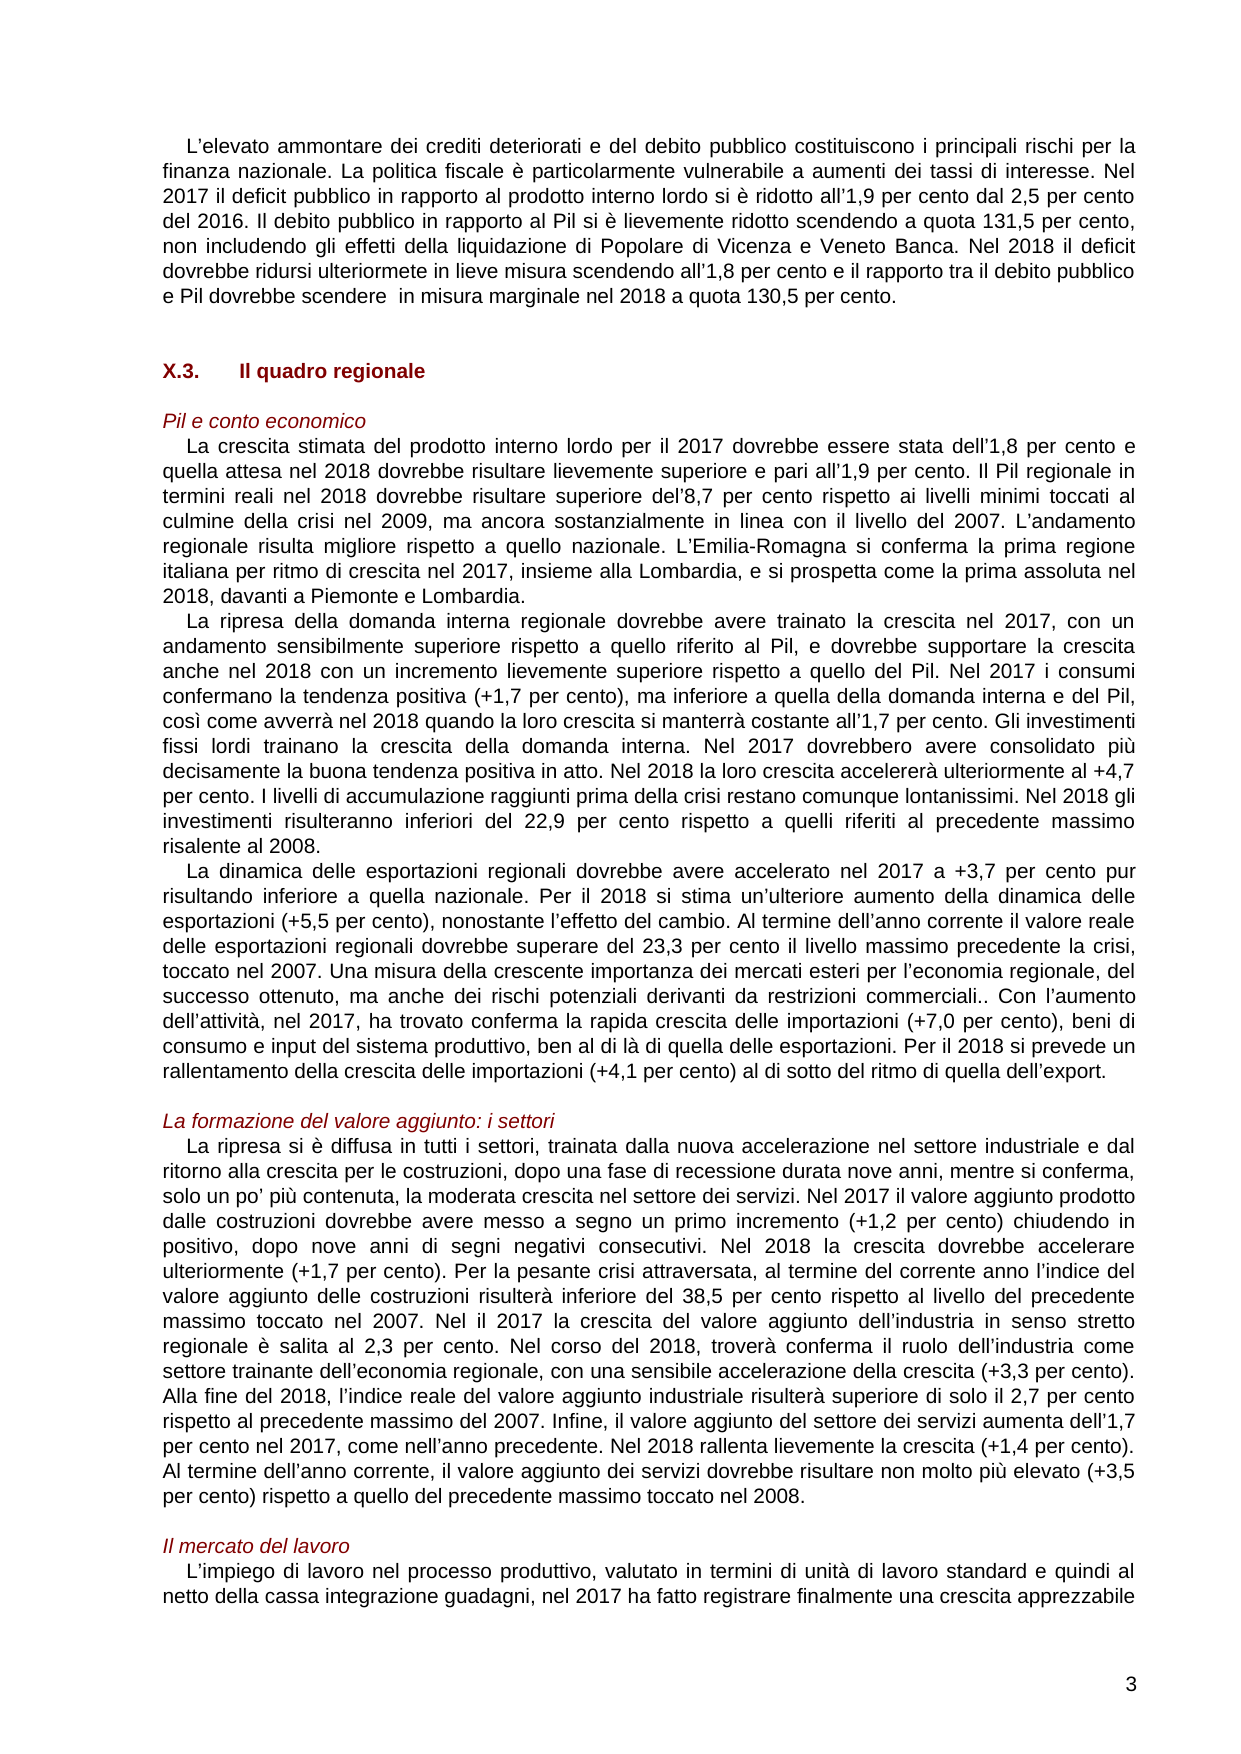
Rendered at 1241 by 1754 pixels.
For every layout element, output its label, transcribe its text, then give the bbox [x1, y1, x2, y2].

subtitle Il mercato del lavoro [162, 1533, 1137, 1558]
text La ripresa si è diffusa in tutti i settori, trainata dalla nuova accelerazione nel settore industriale e dal ritorno alla crescita per le costruzioni, dopo una fase di recessione durata nove anni, mentre si conferma, solo un po’ più contenuta, la moderata crescita nel settore dei servizi. Nel 2017 il valore aggiunto prodotto dalle costruzioni dovrebbe avere messo a segno un primo incremento (+1,2 per cento) chiudendo in positivo, dopo nove anni di segni negativi consecutivi. Nel 2018 la crescita dovrebbe accelerare ulteriormente (+1,7 per cento). Per la pesante crisi attraversata, al termine del corrente anno l’indice del valore aggiunto delle costruzioni risulterà inferiore del 38,5 per cento rispetto al livello del precedente massimo toccato nel 2007. Nel il 2017 la crescita del valore aggiunto dell’industria in senso stretto regionale è salita al 2,3 per cento. Nel corso del 2018, troverà conferma il ruolo dell’industria come settore trainante dell’economia regionale, con una sensibile accelerazione della crescita (+3,3 per cento). Alla fine del 2018, l’indice reale del valore aggiunto industriale risulterà superiore di solo il 2,7 per cento rispetto al precedente massimo del 2007. Infine, il valore aggiunto del settore dei servizi aumenta dell’1,7 per cento nel 2017, come nell’anno precedente. Nel 2018 rallenta lievemente la crescita (+1,4 per cento). Al termine dell’anno corrente, il valore aggiunto dei servizi dovrebbe risultare non molto più elevato (+3,5 per cento) rispetto a quello del precedente massimo toccato nel 2008. [162, 1133, 1137, 1508]
text L’elevato ammontare dei crediti deteriorati e del debito pubblico costituiscono i principali rischi per la finanza nazionale. La politica fiscale è particolarmente vulnerabile a aumenti dei tassi di interesse. Nel 2017 il deficit pubblico in rapporto al prodotto interno lordo si è ridotto all’1,9 per cento dal 2,5 per cento del 2016. Il debito pubblico in rapporto al Pil si è lievemente ridotto scendendo a quota 131,5 per cento, non includendo gli effetti della liquidazione di Popolare di Vicenza e Veneto Banca. Nel 2018 il deficit dovrebbe ridursi ulteriormete in lieve misura scendendo all’1,8 per cento e il rapporto tra il debito pubblico e Pil dovrebbe scendere in misura marginale nel 2018 a quota 130,5 per cento. [162, 133, 1137, 308]
text La dinamica delle esportazioni regionali dovrebbe avere accelerato nel 2017 a +3,7 per cento pur risultando inferiore a quella nazionale. Per il 2018 si stima un’ulteriore aumento della dinamica delle esportazioni (+5,5 per cento), nonostante l’effetto del cambio. Al termine dell’anno corrente il valore reale delle esportazioni regionali dovrebbe superare del 23,3 per cento il livello massimo precedente la crisi, toccato nel 2007. Una misura della crescente importanza dei mercati esteri per l’economia regionale, del successo ottenuto, ma anche dei rischi potenziali derivanti da restrizioni commerciali.. Con l’aumento dell’attività, nel 2017, ha trovato conferma la rapida crescita delle importazioni (+7,0 per cento), beni di consumo e input del sistema produttivo, ben al di là di quella delle esportazioni. Per il 2018 si prevede un rallentamento della crescita delle importazioni (+4,1 per cento) al di sotto del ritmo di quella dell’export. [162, 858, 1137, 1083]
subtitle La formazione del valore aggiunto: i settori [162, 1108, 1137, 1133]
text La ripresa della domanda interna regionale dovrebbe avere trainato la crescita nel 2017, con un andamento sensibilmente superiore rispetto a quello riferito al Pil, e dovrebbe supportare la crescita anche nel 2018 con un incremento lievemente superiore rispetto a quello del Pil. Nel 2017 i consumi confermano la tendenza positiva (+1,7 per cento), ma inferiore a quella della domanda interna e del Pil, così come avverrà nel 2018 quando la loro crescita si manterrà costante all’1,7 per cento. Gli investimenti fissi lordi trainano la crescita della domanda interna. Nel 2017 dovrebbero avere consolidato più decisamente la buona tendenza positiva in atto. Nel 2018 la loro crescita accelererà ulteriormente al +4,7 per cento. I livelli di accumulazione raggiunti prima della crisi restano comunque lontanissimi. Nel 2018 gli investimenti risulteranno inferiori del 22,9 per cento rispetto a quelli riferiti al precedente massimo risalente al 2008. [162, 608, 1137, 858]
subtitle X.3. Il quadro regionale [162, 358, 1137, 383]
text La crescita stimata del prodotto interno lordo per il 2017 dovrebbe essere stata dell’1,8 per cento e quella attesa nel 2018 dovrebbe risultare lievemente superiore e pari all’1,9 per cento. Il Pil regionale in termini reali nel 2018 dovrebbe risultare superiore del’8,7 per cento rispetto ai livelli minimi toccati al culmine della crisi nel 2009, ma ancora sostanzialmente in linea con il livello del 2007. L’andamento regionale risulta migliore rispetto a quello nazionale. L’Emilia-Romagna si conferma la prima regione italiana per ritmo di crescita nel 2017, insieme alla Lombardia, e si prospetta come la prima assoluta nel 2018, davanti a Piemonte e Lombardia. [162, 433, 1137, 608]
subtitle Pil e conto economico [162, 408, 1137, 433]
